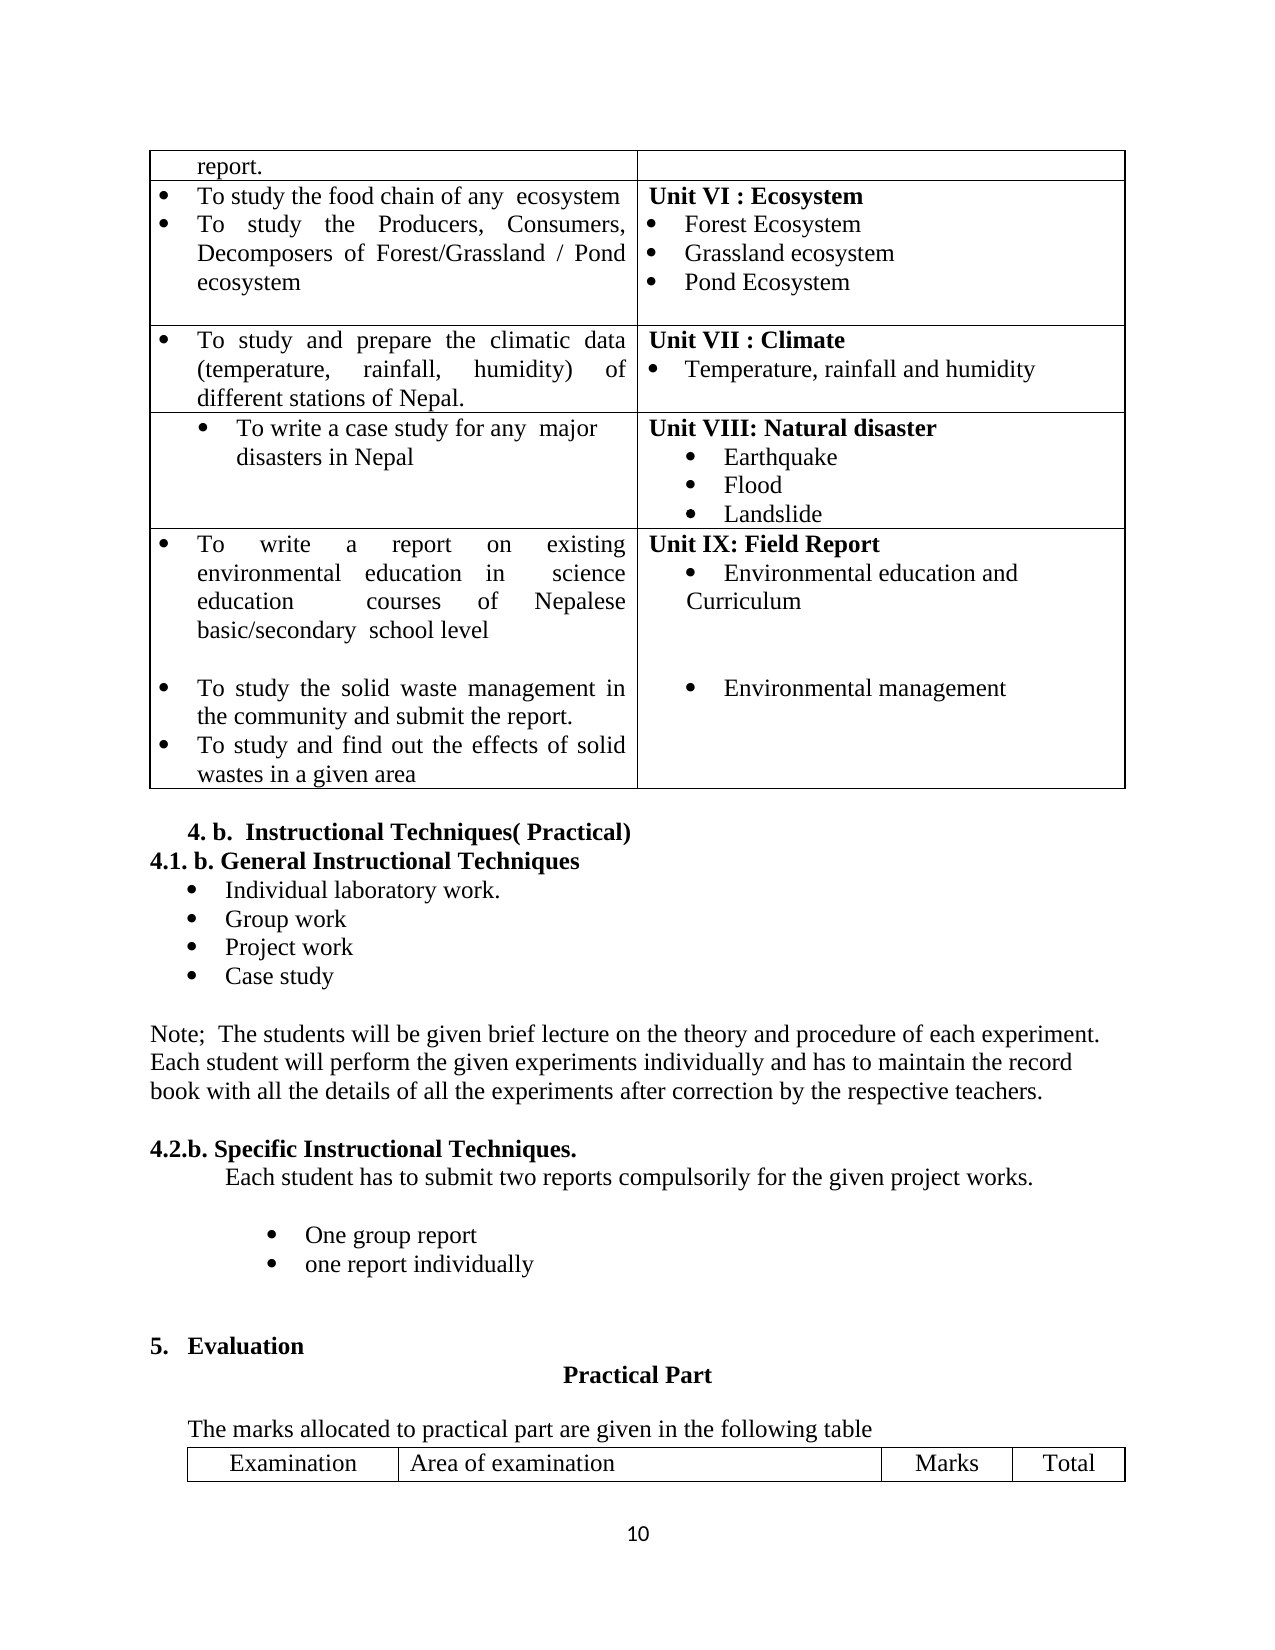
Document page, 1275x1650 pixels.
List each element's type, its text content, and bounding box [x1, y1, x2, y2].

list Case study [187, 961, 1125, 990]
table_cell To write a report on existing environmental education in science education courses of Nepalese basic/secondary school level To study the solid waste management in the community and submit the report. To study and find out the effects of solid wastes in a given area [151, 529, 637, 788]
table_cell To study and prepare the climatic data (temperature, rainfall, humidity) of different stations of Nepal. [151, 326, 637, 412]
list Project work [187, 932, 1125, 961]
table_header Marks [882, 1448, 1012, 1481]
text 4.1. b. General Instructional Techniques [150, 846, 1125, 875]
list Evaluation [150, 1331, 1125, 1360]
text Practical Part [150, 1360, 1125, 1389]
list one report individually [267, 1249, 1125, 1277]
table_header Examination [188, 1448, 398, 1481]
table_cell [638, 151, 1124, 180]
table_cell Unit VII : Climate Temperature, rainfall and humidity [638, 326, 1124, 412]
text 4.2.b. Specific Instructional Techniques. [150, 1134, 1125, 1162]
list Group work [187, 904, 1125, 932]
list One group report [267, 1220, 1125, 1249]
table_cell Unit IX: Field Report Environmental education and Curriculum Environmental management [638, 529, 1124, 788]
text Each student has to submit two reports compulsorily for the given project works. [225, 1162, 1125, 1191]
table_cell To study the food chain of any ecosystem To study the Producers, Consumers, Decomposers of Forest/Grassland / Pond ecosystem [151, 181, 637, 324]
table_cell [151, 151, 637, 180]
text Note; The students will be given brief lecture on the theory and procedure of each experiment. Each student will perform the given experiments individually and has to maintain the record book with all the details of all the experiments after correction by the respective teachers. [150, 1019, 1125, 1105]
table_header Area of examination [399, 1448, 881, 1481]
text The marks allocated to practical part are given in the following table [187, 1414, 1125, 1443]
text 4. b. Instructional Techniques( Practical) [187, 817, 1125, 846]
list Individual laboratory work. [187, 875, 1125, 904]
table_cell Unit VIII: Natural disaster Earthquake Flood Landslide [638, 413, 1124, 528]
table_cell To write a case study for any major disasters in Nepal [151, 413, 637, 528]
table_header Total [1013, 1448, 1124, 1481]
table_cell Unit VI : Ecosystem Forest Ecosystem Grassland ecosystem Pond Ecosystem [638, 181, 1124, 324]
